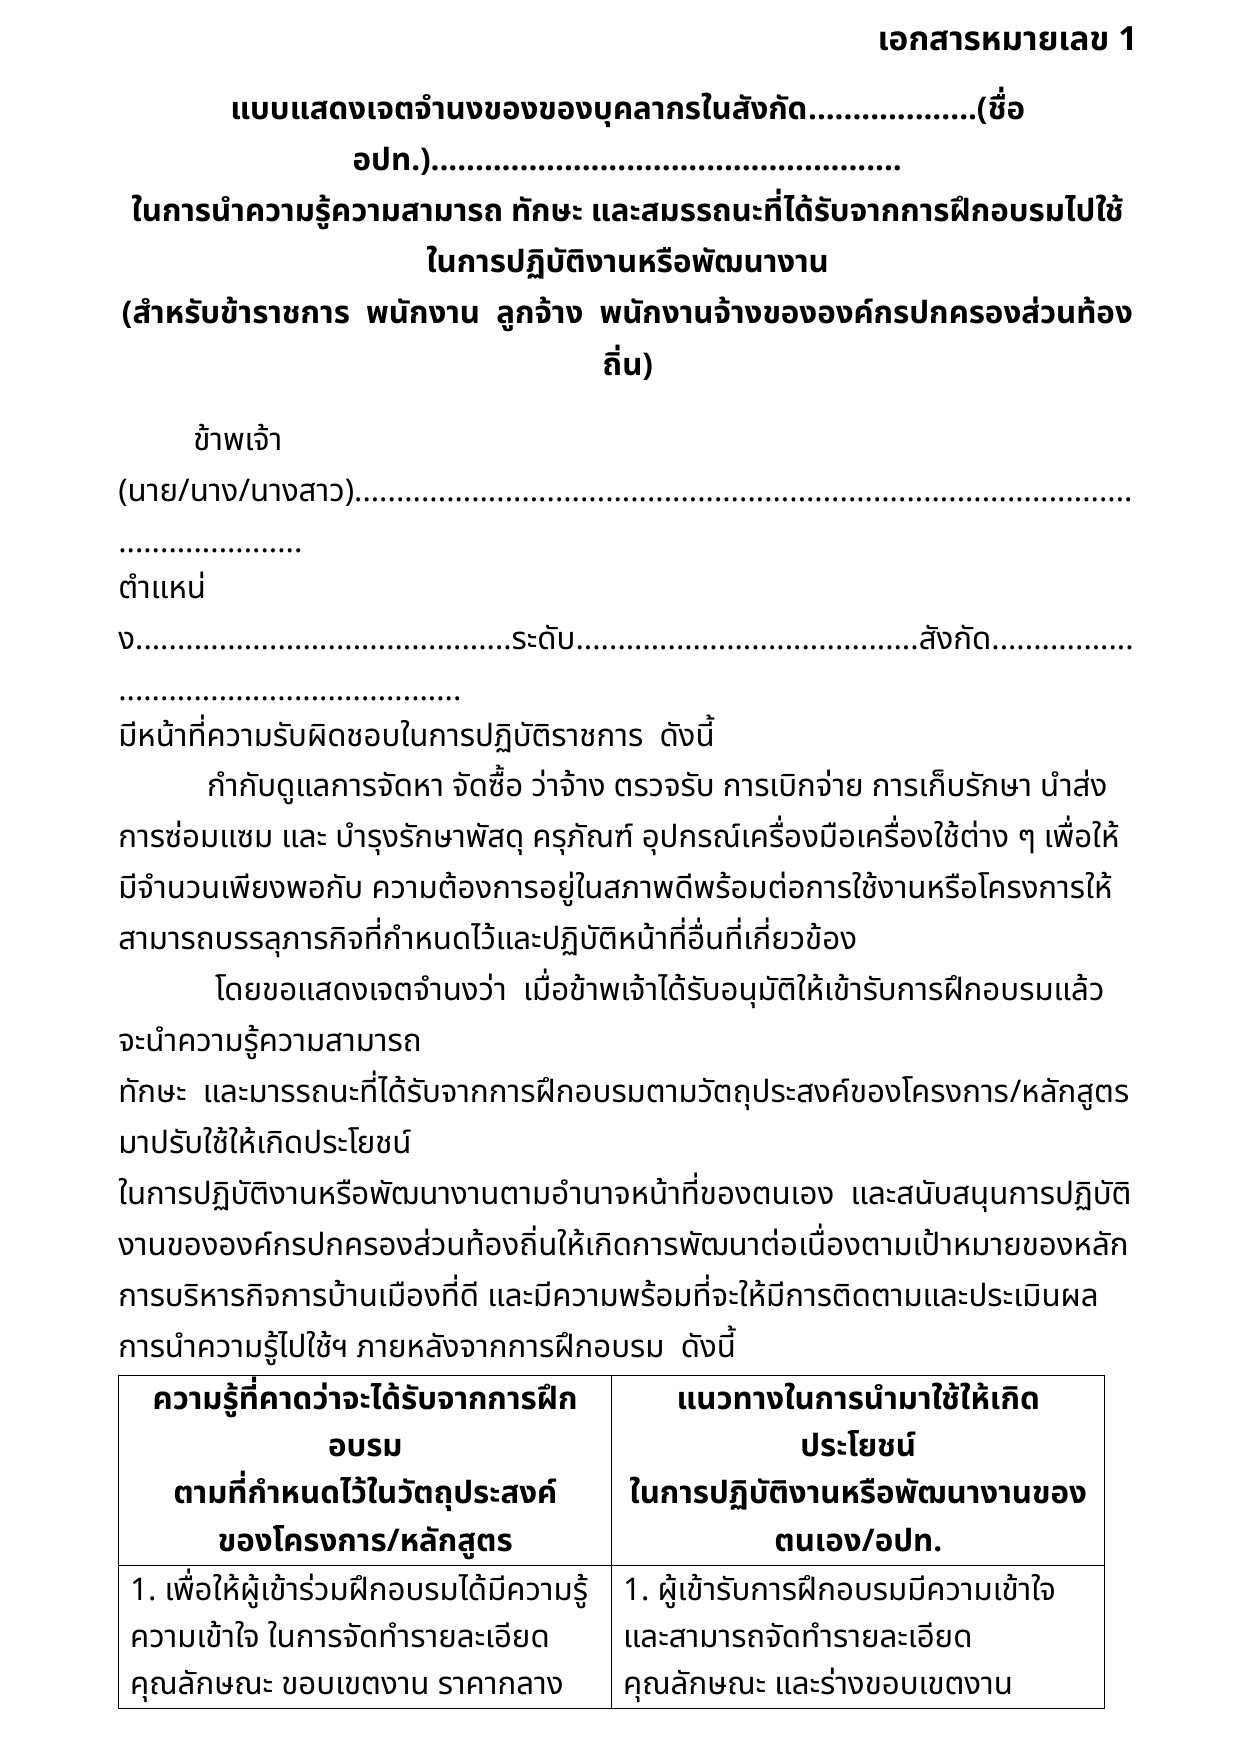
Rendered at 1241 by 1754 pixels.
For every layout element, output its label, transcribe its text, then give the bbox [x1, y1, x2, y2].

text เอกสารหมายเลข 1 [118, 15, 1137, 65]
list ในการปฏิบัติงานหรือพัฒนางานตามอำนาจหน้าที่ของตนเอง และสนับสนุนการปฏิบัติงานขององค์กรปกครองส่วนท้องถิ่นให้เกิดการพัฒนาต่อเนื่องตามเป้าหมายของหลักการบริหารกิจการบ้านเมืองที่ดี และมีความพร้อมที่จะให้มีการติดตามและประเมินผลการนำความรู้ไปใช้ฯ ภายหลังจากการฝึกอบรม ดังนี้ [118, 1172, 1137, 1372]
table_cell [119, 1566, 611, 1708]
list โดยขอแสดงเจตจำนงว่า เมื่อข้าพเจ้าได้รับอนุมัติให้เข้ารับการฝึกอบรมแล้ว จะนำความรู้ความสามารถ [118, 967, 1137, 1066]
text ในการนำความรู้ความสามารถ ทักษะ และสมรรถนะที่ได้รับจากการฝึกอบรมไปใช้ในการปฏิบัติงานหรือพัฒนางาน [118, 188, 1137, 287]
list กำกับดูแลการจัดหา จัดซื้อ ว่าจ้าง ตรวจรับ การเบิกจ่าย การเก็บรักษา นำส่ง การซ่อมแซม และ บำรุงรักษาพัสดุ ครุภัณฑ์ อุปกรณ์เครื่องมือเครื่องใช้ต่าง ๆ เพื่อให้มีจำนวนเพียงพอกับ ความต้องการอยู่ในสภาพดีพร้อมต่อการใช้งานหรือโครงการให้สามารถบรรลุภารกิจที่กำหนดไว้และปฏิบัติหน้าที่อื่นที่เกี่ยวข้อง [118, 764, 1137, 964]
table_header แนวทางในการนำมาใช้ให้เกิดประโยชน์ ในการปฏิบัติงานหรือพัฒนางานของตนเอง/อปท. [612, 1376, 1104, 1565]
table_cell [612, 1566, 1104, 1708]
text ตำแหน่ง.............................................ระดับ.........................................สังกัด.......................................................... [118, 565, 1137, 709]
text ข้าพเจ้า (นาย/นาง/นางสาว)................................................................................................................... [118, 417, 1137, 562]
table_header ความรู้ที่คาดว่าจะได้รับจากการฝึกอบรม ตามที่กำหนดไว้ในวัตถุประสงค์ ของโครงการ/หลักสูตร [119, 1376, 611, 1565]
text แบบแสดงเจตจำนงของของบุคลากรในสังกัด...................(ชื่อ อปท.)..................................................... [118, 86, 1137, 185]
list ทักษะ และมารรถนะที่ได้รับจากการฝึกอบรมตามวัตถุประสงค์ของโครงการ/หลักสูตร มาปรับใช้ให้เกิดประโยชน์ [118, 1069, 1137, 1168]
text มีหน้าที่ความรับผิดชอบในการปฏิบัติราชการ ดังนี้ [118, 713, 1137, 760]
text (สำหรับข้าราชการ พนักงาน ลูกจ้าง พนักงานจ้างขององค์กรปกครองส่วนท้องถิ่น) [118, 290, 1137, 389]
